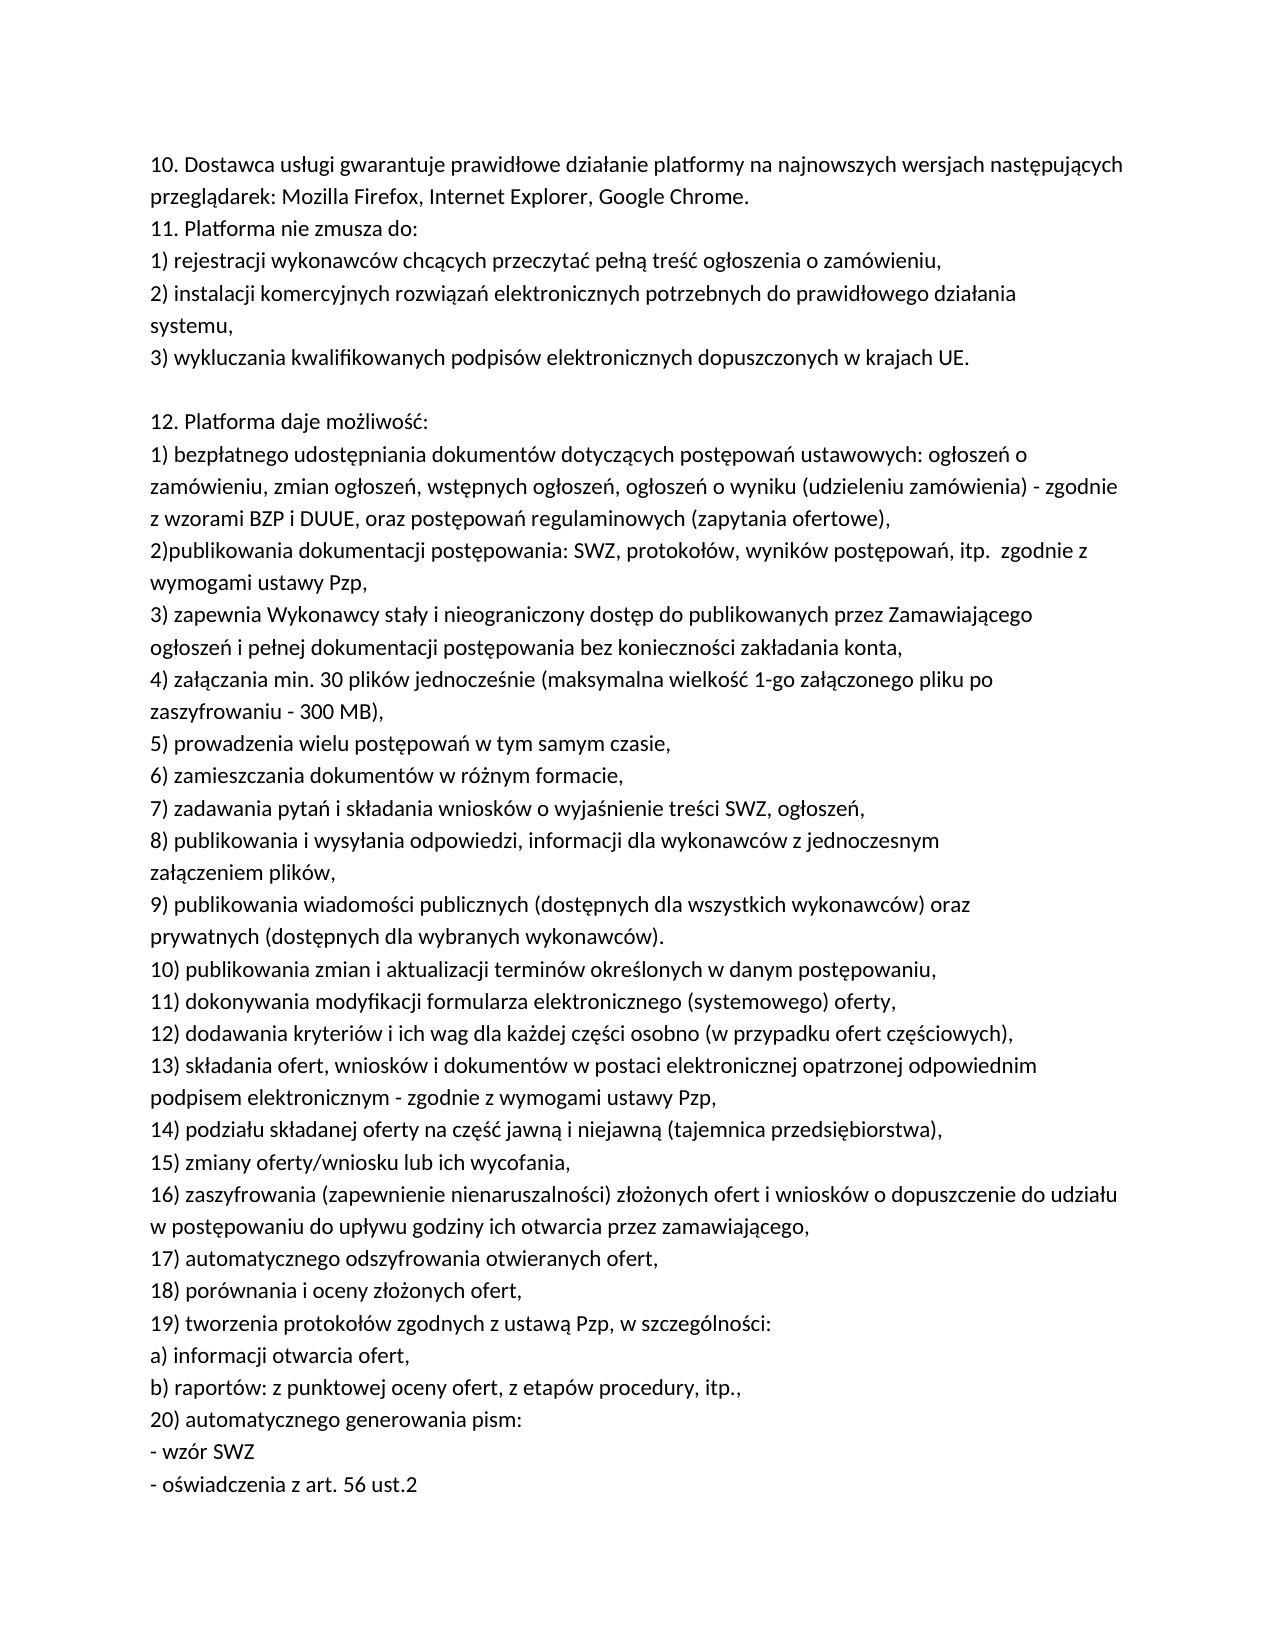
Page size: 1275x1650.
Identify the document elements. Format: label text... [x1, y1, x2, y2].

text 18) porównania i oceny złożonych ofert, [150, 1277, 1125, 1304]
text 12) dodawania kryteriów i ich wag dla każdej części osobno (w przypadku ofert częściowych), [150, 1019, 1125, 1047]
text systemu, [150, 311, 1125, 339]
text prywatnych (dostępnych dla wybranych wykonawców). [150, 922, 1125, 951]
text 2)publikowania dokumentacji postępowania: SWZ, protokołów, wyników postępowań, itp. zgodnie z wymogami ustawy Pzp, [150, 536, 1125, 596]
text 7) zadawania pytań i składania wniosków o wyjaśnienie treści SWZ, ogłoszeń, [150, 794, 1125, 822]
text 13) składania ofert, wniosków i dokumentów w postaci elektronicznej opatrzonej odpowiednim [150, 1051, 1125, 1079]
text 1) rejestracji wykonawców chcących przeczytać pełną treść ogłoszenia o zamówieniu, [150, 247, 1125, 274]
text 14) podziału składanej oferty na część jawną i niejawną (tajemnica przedsiębiorstwa), [150, 1116, 1125, 1144]
text zamówieniu, zmian ogłoszeń, wstępnych ogłoszeń, ogłoszeń o wyniku (udzieleniu zamówienia) - zgodnie z wzorami BZP i DUUE, oraz postępowań regulaminowych (zapytania ofertowe), [150, 472, 1125, 532]
text 12. Platforma daje możliwość: [150, 407, 1125, 436]
text - oświadczenia z art. 56 ust.2 [150, 1470, 1125, 1498]
text 6) zamieszczania dokumentów w różnym formacie, [150, 762, 1125, 789]
text 9) publikowania wiadomości publicznych (dostępnych dla wszystkich wykonawców) oraz [150, 890, 1125, 918]
text 1) bezpłatnego udostępniania dokumentów dotyczących postępowań ustawowych: ogłoszeń o [150, 440, 1125, 468]
text 19) tworzenia protokołów zgodnych z ustawą Pzp, w szczególności: [150, 1309, 1125, 1337]
text b) raportów: z punktowej oceny ofert, z etapów procedury, itp., [150, 1373, 1125, 1401]
text 5) prowadzenia wielu postępowań w tym samym czasie, [150, 729, 1125, 757]
text a) informacji otwarcia ofert, [150, 1341, 1125, 1369]
text 16) zaszyfrowania (zapewnienie nienaruszalności) złożonych ofert i wniosków o dopuszczenie do udziału w postępowaniu do upływu godziny ich otwarcia przez zamawiającego, [150, 1180, 1125, 1240]
text 17) automatycznego odszyfrowania otwieranych ofert, [150, 1244, 1125, 1272]
text 4) załączania min. 30 plików jednocześnie (maksymalna wielkość 1-go załączonego pliku po [150, 665, 1125, 693]
text 15) zmiany oferty/wniosku lub ich wycofania, [150, 1148, 1125, 1176]
text zaszyfrowaniu - 300 MB), [150, 697, 1125, 725]
text 11. Platforma nie zmusza do: [150, 214, 1125, 242]
text podpisem elektronicznym - zgodnie z wymogami ustawy Pzp, [150, 1083, 1125, 1111]
text 10) publikowania zmian i aktualizacji terminów określonych w danym postępowaniu, [150, 955, 1125, 983]
text 3) wykluczania kwalifikowanych podpisów elektronicznych dopuszczonych w krajach UE. [150, 343, 1125, 371]
text 8) publikowania i wysyłania odpowiedzi, informacji dla wykonawców z jednoczesnym [150, 826, 1125, 854]
text 20) automatycznego generowania pism: [150, 1405, 1125, 1433]
text 11) dokonywania modyfikacji formularza elektronicznego (systemowego) oferty, [150, 987, 1125, 1015]
text ogłoszeń i pełnej dokumentacji postępowania bez konieczności zakładania konta, [150, 633, 1125, 661]
text - wzór SWZ [150, 1437, 1125, 1466]
text 3) zapewnia Wykonawcy stały i nieograniczony dostęp do publikowanych przez Zamawiającego [150, 601, 1125, 629]
text załączeniem plików, [150, 858, 1125, 886]
text 10. Dostawca usługi gwarantuje prawidłowe działanie platformy na najnowszych wersjach następujących przeglądarek: Mozilla Firefox, Internet Explorer, Google Chrome. [150, 150, 1125, 210]
text 2) instalacji komercyjnych rozwiązań elektronicznych potrzebnych do prawidłowego działania [150, 279, 1125, 307]
